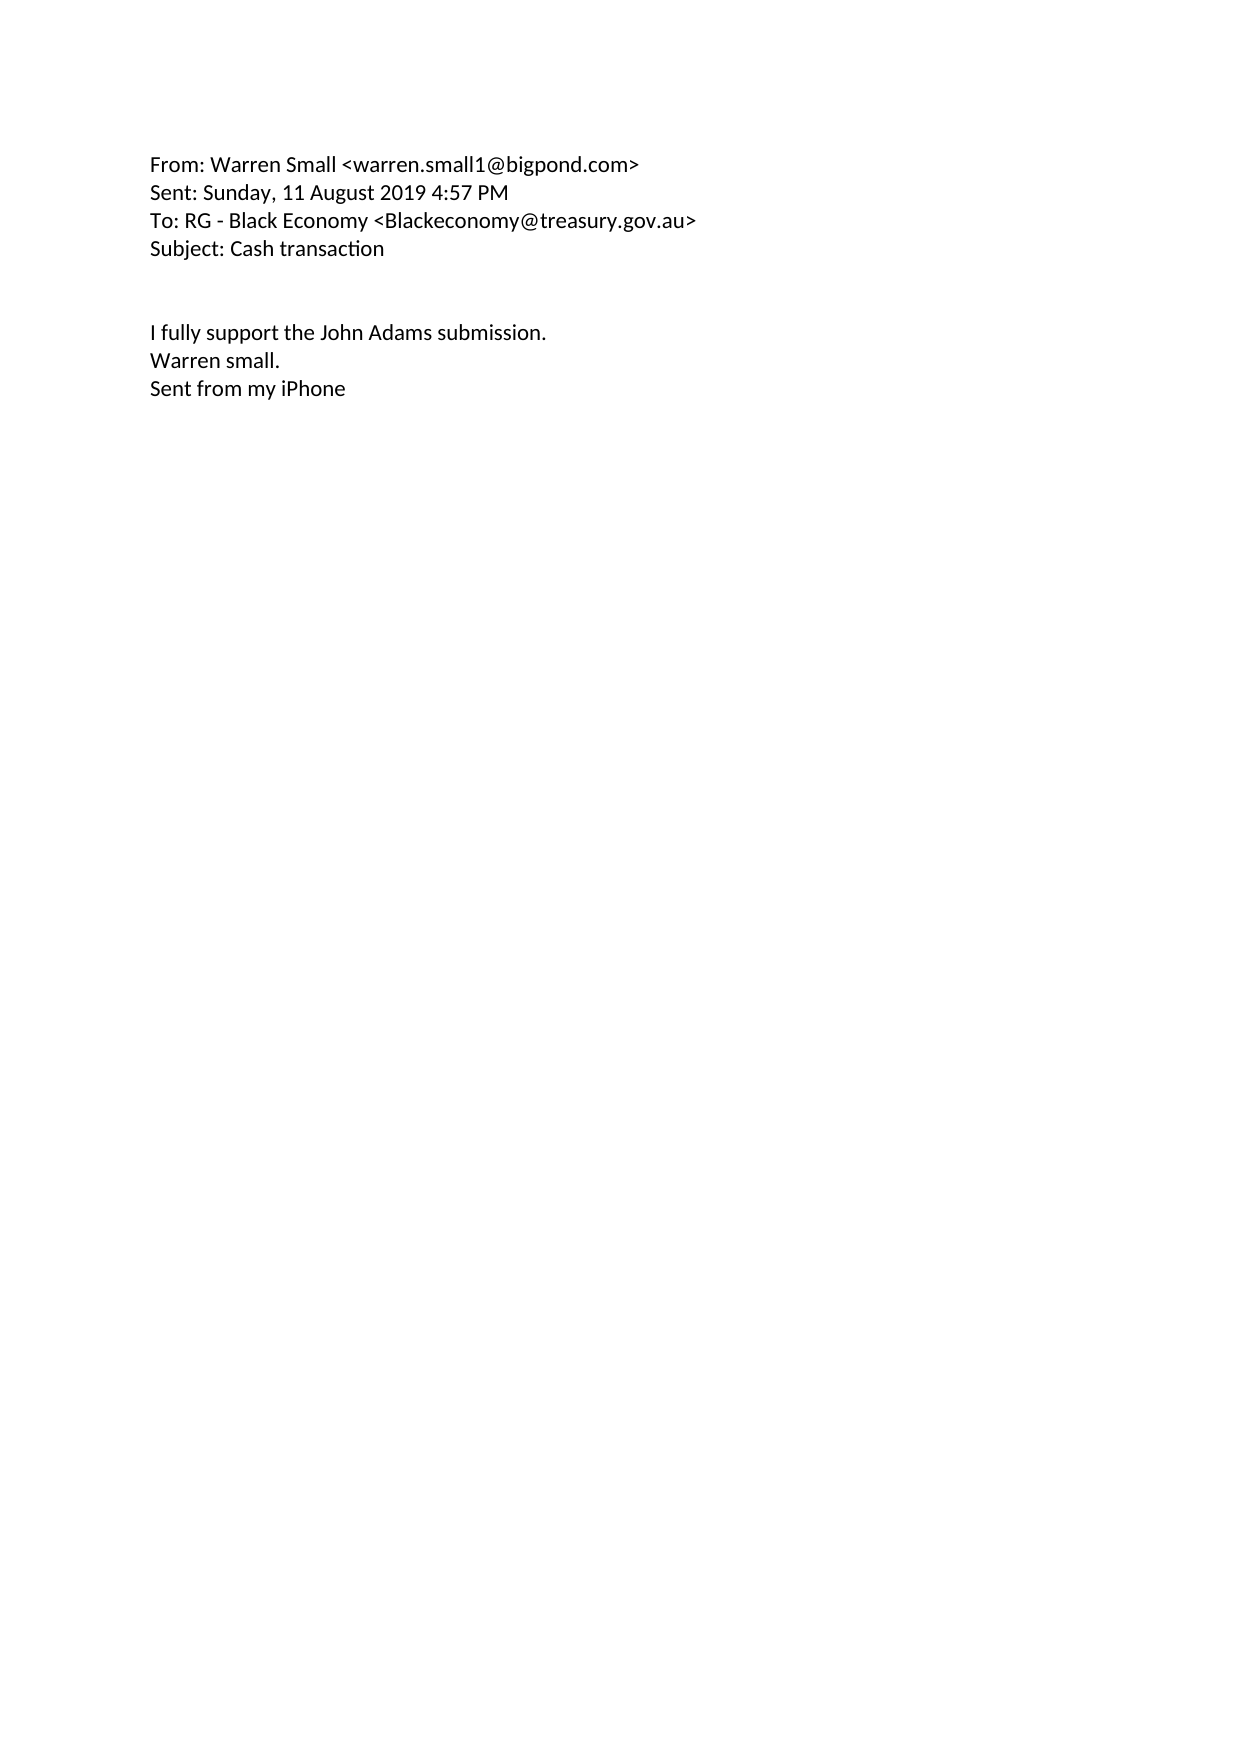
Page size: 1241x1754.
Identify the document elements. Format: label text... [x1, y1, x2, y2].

text From: Warren Small <warren.small1@bigpond.com> Sent: Sunday, 11 August 2019 4:57 PM To: RG - Black Economy <Blackeconomy@treasury.gov.au> Subject: Cash transaction [150, 150, 1090, 262]
text Sent from my iPhone [150, 374, 1090, 402]
text I fully support the John Adams submission. [150, 318, 1090, 346]
text Warren small. [150, 346, 1090, 374]
